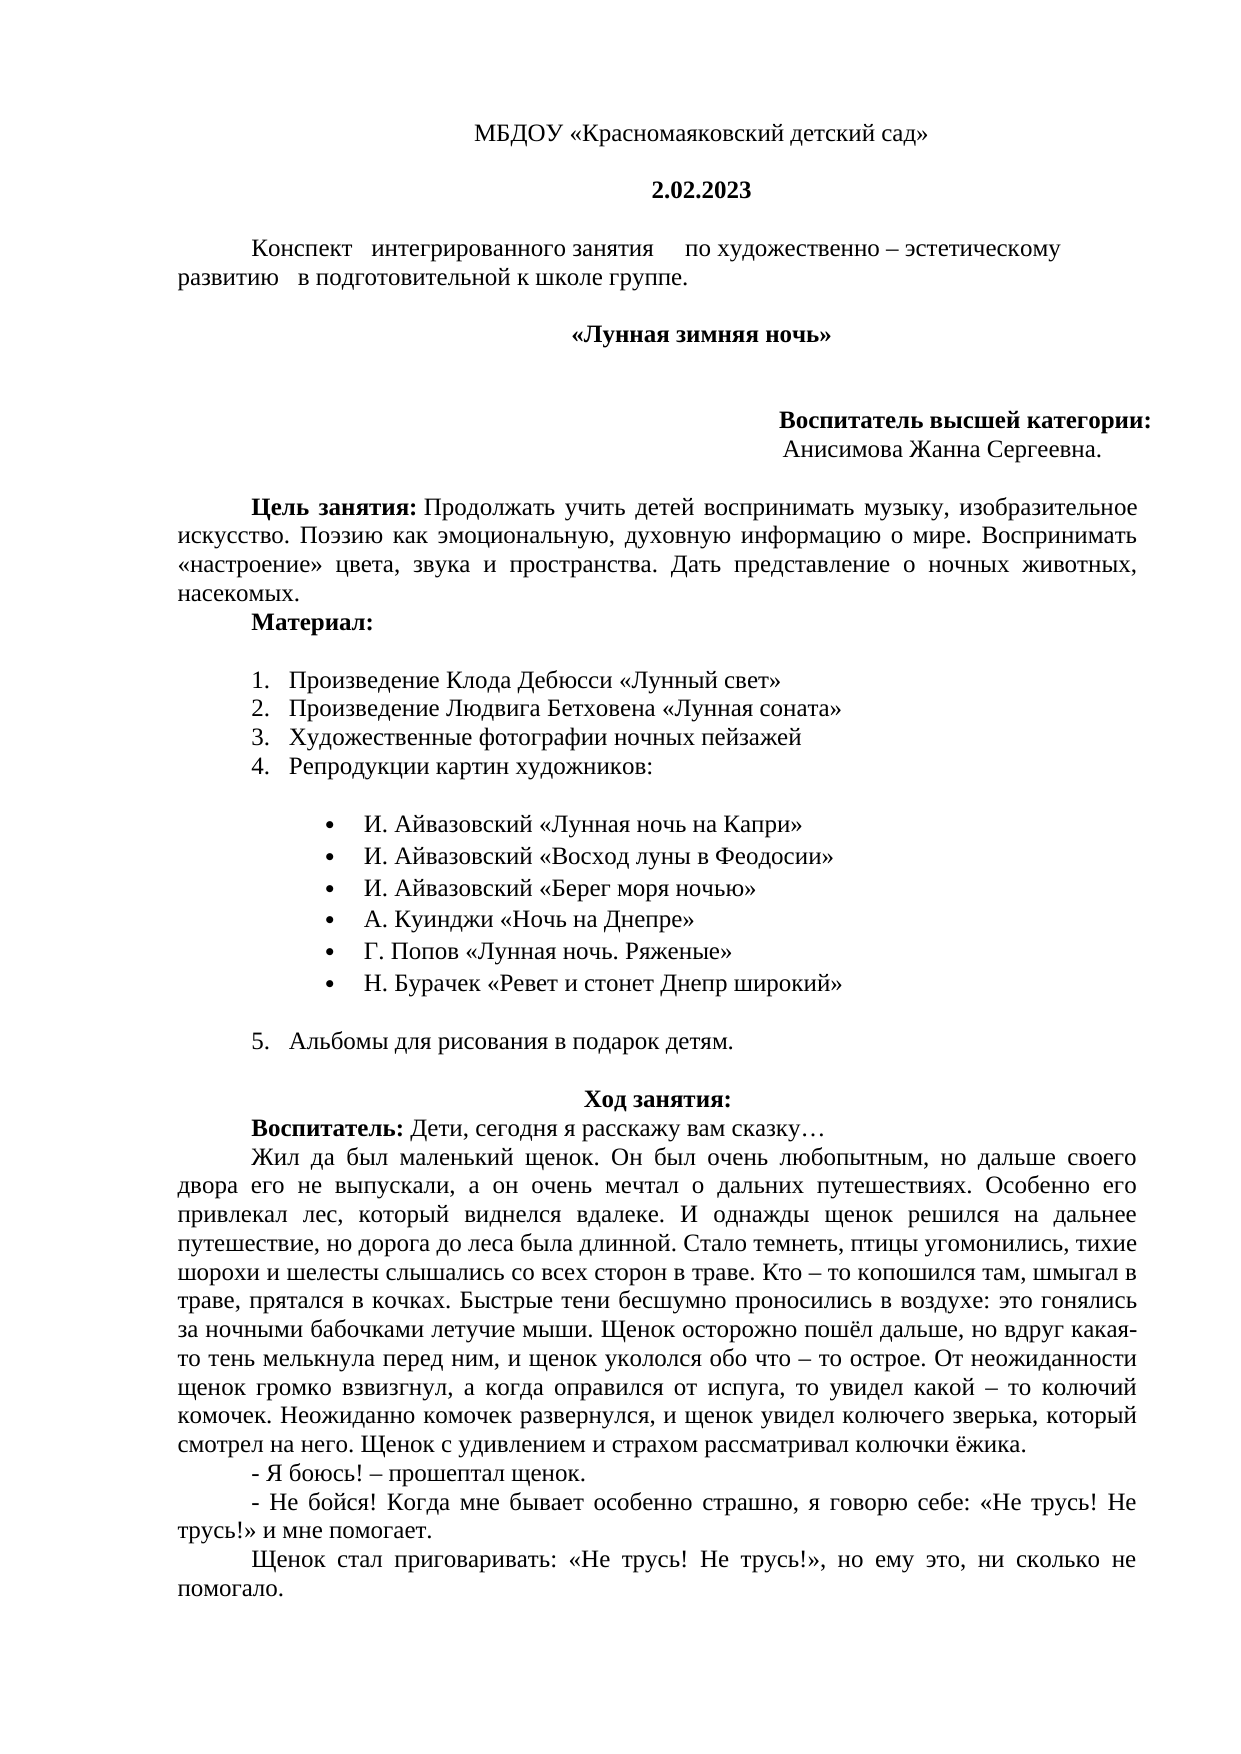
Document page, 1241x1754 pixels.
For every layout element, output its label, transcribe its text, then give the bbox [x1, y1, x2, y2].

text Материал: [177, 607, 1138, 636]
list Н. Бурачек «Ревет и стонет Днепр широкий» [326, 968, 1138, 997]
list И. Айвазовский «Лунная ночь на Капри» [326, 809, 1138, 838]
text Цель занятия: Продолжать учить детей воспринимать музыку, изобразительное искусство. Поэзию как эмоциональную, духовную информацию о мире. Воспринимать «настроение» цвета, звука и пространства. Дать представление о ночных животных, насекомых. [177, 492, 1138, 607]
list Произведение Людвига Бетховена «Лунная соната» [251, 693, 1138, 722]
list Г. Попов «Лунная ночь. Ряженые» [326, 936, 1138, 965]
list И. Айвазовский «Берег моря ночью» [326, 873, 1138, 901]
text 2.02.2023 [177, 176, 1152, 204]
list Альбомы для рисования в подарок детям. [251, 1026, 1138, 1055]
text Ход занятия: [177, 1084, 1138, 1113]
text - Не бойся! Когда мне бывает особенно страшно, я говорю себе: «Не трусь! Не трусь!» и мне помогает. [177, 1487, 1138, 1544]
text Воспитатель: Дети, сегодня я расскажу вам сказку… [177, 1113, 1138, 1142]
text «Лунная зимняя ночь» [177, 319, 1152, 348]
text - Я боюсь! – прошептал щенок. [177, 1458, 1138, 1487]
list Художественные фотографии ночных пейзажей [251, 722, 1138, 751]
list Произведение Клода Дебюсси «Лунный свет» [251, 665, 1138, 693]
list И. Айвазовский «Восход луны в Феодосии» [326, 841, 1138, 869]
text Щенок стал приговаривать: «Не трусь! Не трусь!», но ему это, ни сколько не помогало. [177, 1544, 1138, 1602]
text Конспект интегрированного занятия по художественно – эстетическому развитию в подготовительной к школе группе. [177, 233, 1152, 291]
list А. Куинджи «Ночь на Днепре» [326, 904, 1138, 933]
text Воспитатель высшей категории: [177, 406, 1152, 434]
list Репродукции картин художников: [251, 751, 1138, 780]
text МБДОУ «Красномаяковский детский сад» [177, 118, 1152, 147]
text Анисимова Жанна Сергеевна. [177, 434, 1152, 463]
text Жил да был маленький щенок. Он был очень любопытным, но дальше своего двора его не выпускали, а он очень мечтал о дальних путешествиях. Особенно его привлекал лес, который виднелся вдалеке. И однажды щенок решился на дальнее путешествие, но дорога до леса была длинной. Стало темнеть, птицы угомонились, тихие шорохи и шелесты слышались со всех сторон в траве. Кто – то копошился там, шмыгал в траве, прятался в кочках. Быстрые тени бесшумно проносились в воздухе: это гонялись за ночными бабочками летучие мыши. Щенок осторожно пошёл дальше, но вдруг какая-то тень мелькнула перед ним, и щенок укололся обо что – то острое. От неожиданности щенок громко взвизгнул, а когда оправился от испуга, то увидел какой – то колючий комочек. Неожиданно комочек развернулся, и щенок увидел колючего зверька, который смотрел на него. Щенок с удивлением и страхом рассматривал колючки ёжика. [177, 1142, 1138, 1458]
